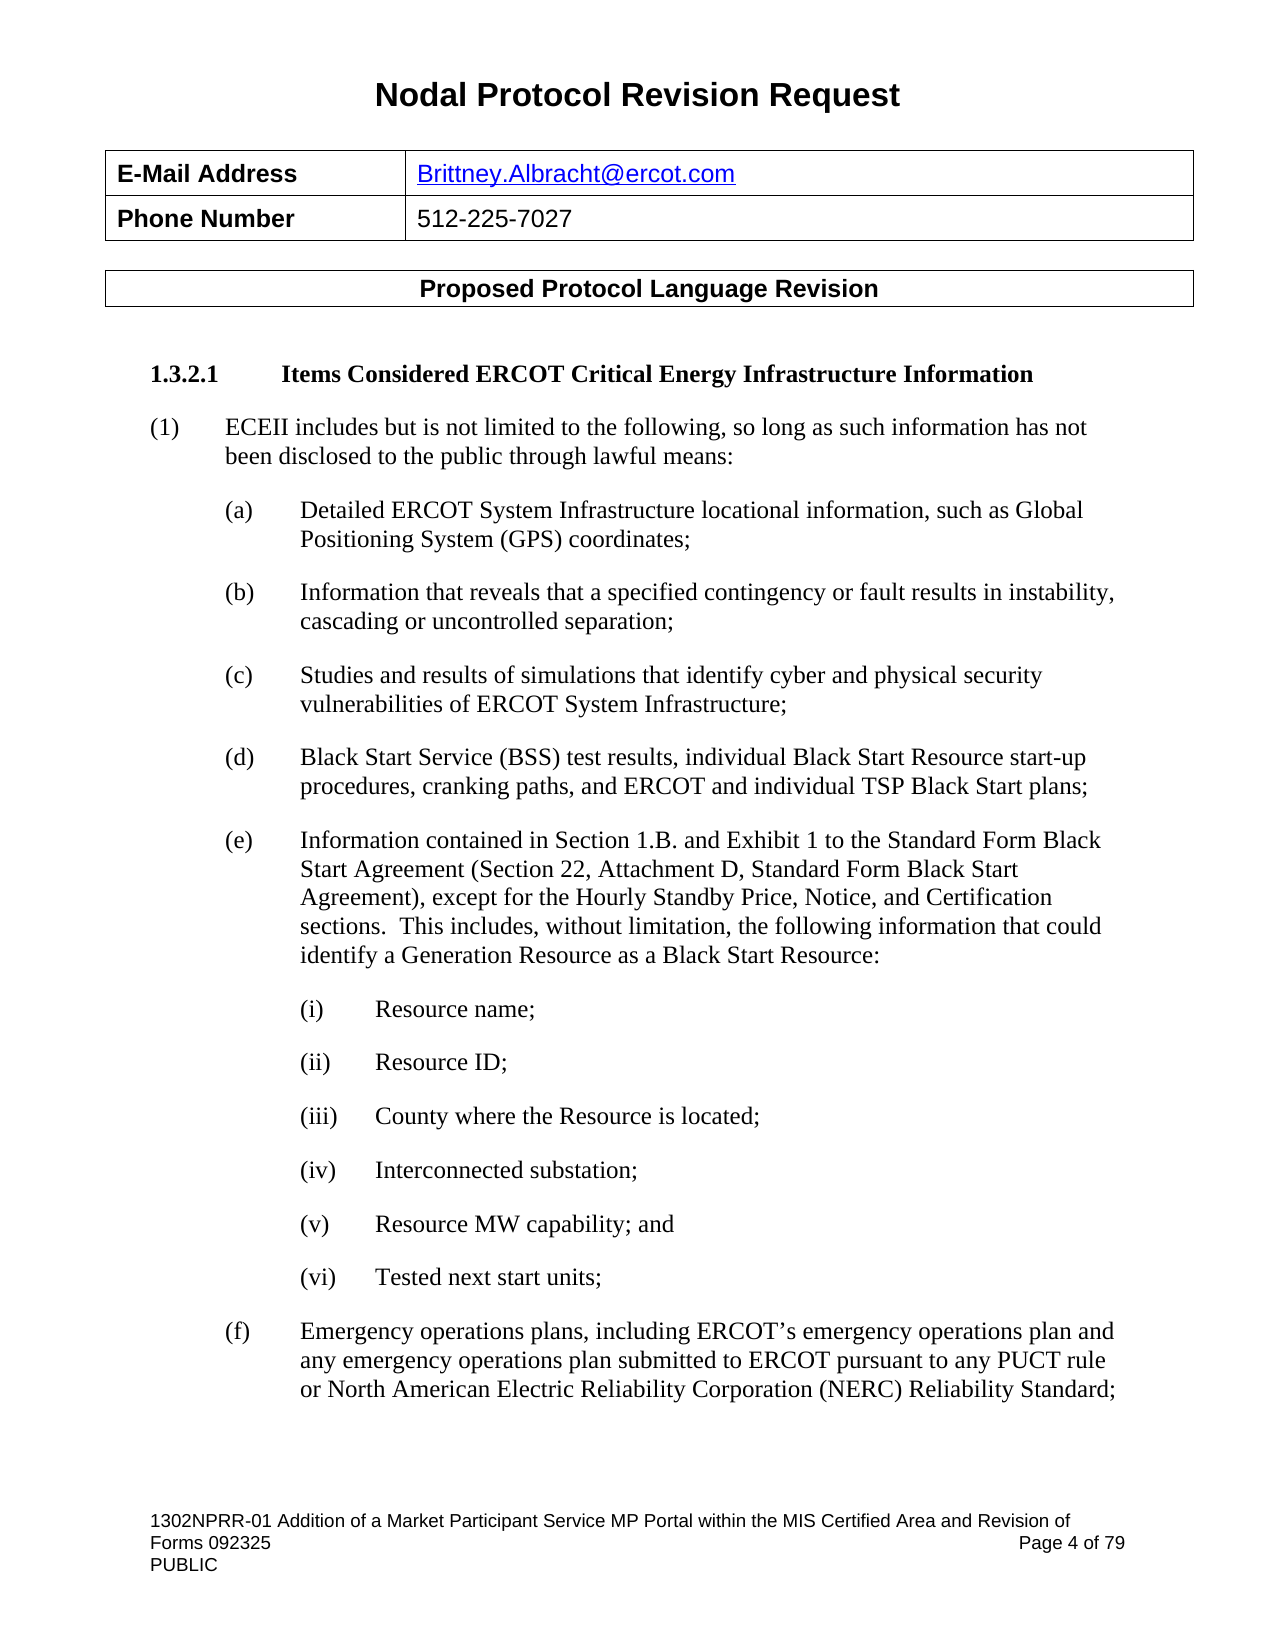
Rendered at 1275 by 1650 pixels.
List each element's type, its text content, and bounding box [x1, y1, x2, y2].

text (iv) Interconnected substation; [300, 1155, 1125, 1184]
table_cell Brittney.Albracht@ercot.com [406, 151, 1193, 195]
text (c) Studies and results of simulations that identify cyber and physical security vulnerabilities of ERCOT System Infrastructure; [225, 660, 1125, 717]
text (iii) County where the Resource is located; [300, 1101, 1125, 1130]
text (f) Emergency operations plans, including ERCOT’s emergency operations plan and any emergency operations plan submitted to ERCOT pursuant to any PUCT rule or North American Electric Reliability Corporation (NERC) Reliability Standard; [225, 1316, 1125, 1402]
text (ii) Resource ID; [300, 1047, 1125, 1076]
text (a) Detailed ERCOT System Infrastructure locational information, such as Global Positioning System (GPS) coordinates; [225, 495, 1125, 552]
table_cell Phone Number [106, 196, 405, 240]
text (e) Information contained in Section 1.B. and Exhibit 1 to the Standard Form Black Start Agreement (Section 22, Attachment D, Standard Form Black Start Agreement), except for the Hourly Standby Price, Notice, and Certification sections. This includes, without limitation, the following information that could identify a Generation Resource as a Black Start Resource: [225, 825, 1125, 969]
table_cell E-Mail Address [106, 151, 405, 195]
text 1.3.2.1 Items Considered ERCOT Critical Energy Infrastructure Information [150, 359, 1125, 387]
text (d) Black Start Service (BSS) test results, individual Black Start Resource start-up procedures, cranking paths, and ERCOT and individual TSP Black Start plans; [225, 742, 1125, 800]
text (vi) Tested next start units; [300, 1262, 1125, 1291]
text (i) Resource name; [300, 994, 1125, 1022]
table_cell 512-225-7027 [406, 196, 1193, 240]
text (v) Resource MW capability; and [300, 1209, 1125, 1237]
text (1) ECEII includes but is not limited to the following, so long as such information has not been disclosed to the public through lawful means: [150, 412, 1125, 470]
text (b) Information that reveals that a specified contingency or fault results in instability, cascading or uncontrolled separation; [225, 577, 1125, 635]
table_header Proposed Protocol Language Revision [106, 271, 1193, 306]
